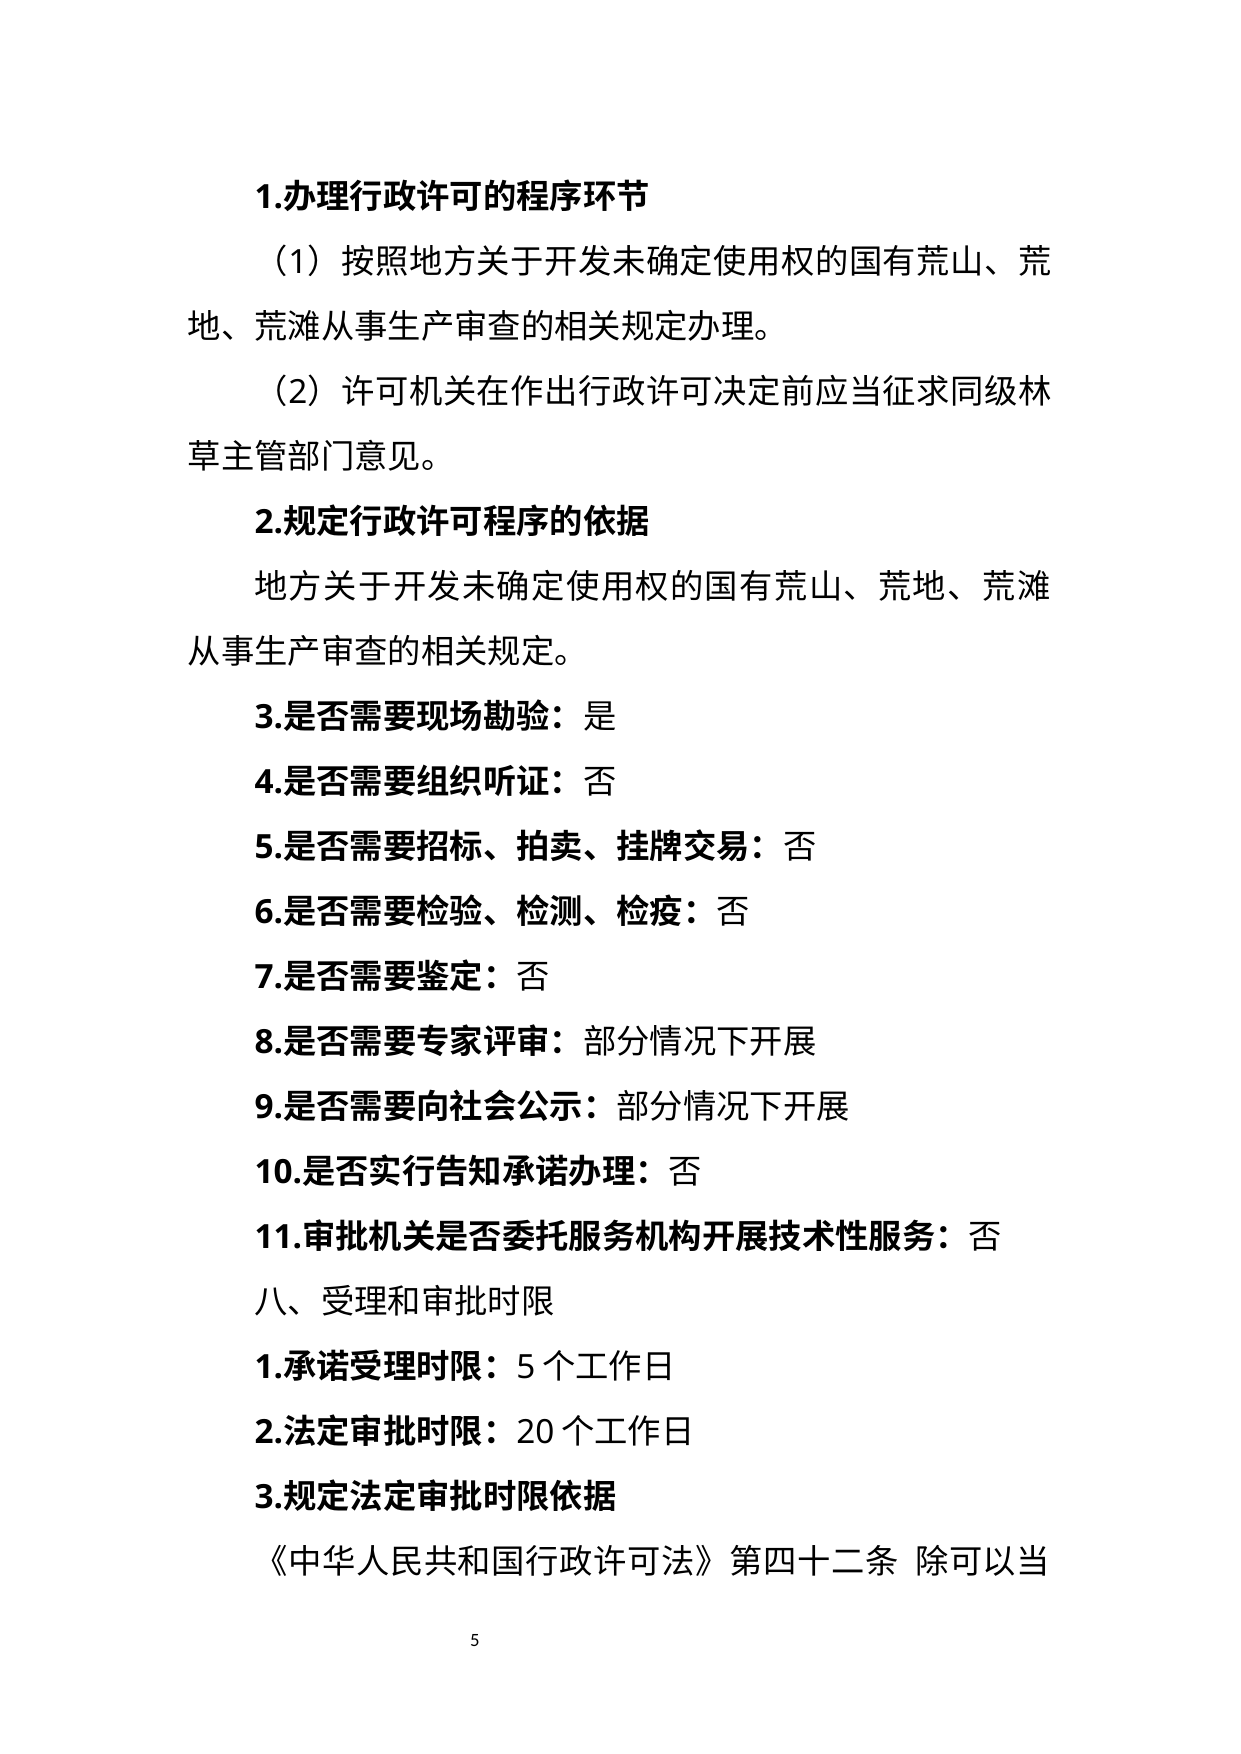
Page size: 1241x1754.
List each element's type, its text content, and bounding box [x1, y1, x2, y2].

text 地方关于开发未确定使用权的国有荒山、荒地、荒滩从事生产审查的相关规定。 [187, 552, 1053, 682]
text 7.是否需要鉴定：否 [187, 942, 1053, 1007]
text 10.是否实行告知承诺办理：否 [187, 1137, 1053, 1202]
text 1.承诺受理时限：5个工作日 [187, 1332, 1053, 1397]
text （2）许可机关在作出行政许可决定前应当征求同级林草主管部门意见。 [187, 357, 1053, 487]
text 6.是否需要检验、检测、检疫：否 [187, 877, 1053, 942]
text （1）按照地方关于开发未确定使用权的国有荒山、荒地、荒滩从事生产审查的相关规定办理。 [187, 227, 1053, 357]
list 八、受理和审批时限 [187, 1267, 1053, 1332]
list 1.办理行政许可的程序环节 [187, 162, 1053, 227]
text 8.是否需要专家评审：部分情况下开展 [187, 1007, 1053, 1072]
text 4.是否需要组织听证：否 [187, 747, 1053, 812]
text 5.是否需要招标、拍卖、挂牌交易：否 [187, 812, 1053, 877]
list 2.规定行政许可程序的依据 [187, 487, 1053, 552]
text 9.是否需要向社会公示：部分情况下开展 [187, 1072, 1053, 1137]
text 3.是否需要现场勘验：是 [187, 682, 1053, 747]
text 11.审批机关是否委托服务机构开展技术性服务：否 [187, 1202, 1053, 1267]
list 2.法定审批时限：20个工作日 [187, 1397, 1053, 1462]
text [187, 1527, 1053, 1592]
list 3.规定法定审批时限依据 [187, 1462, 1053, 1527]
